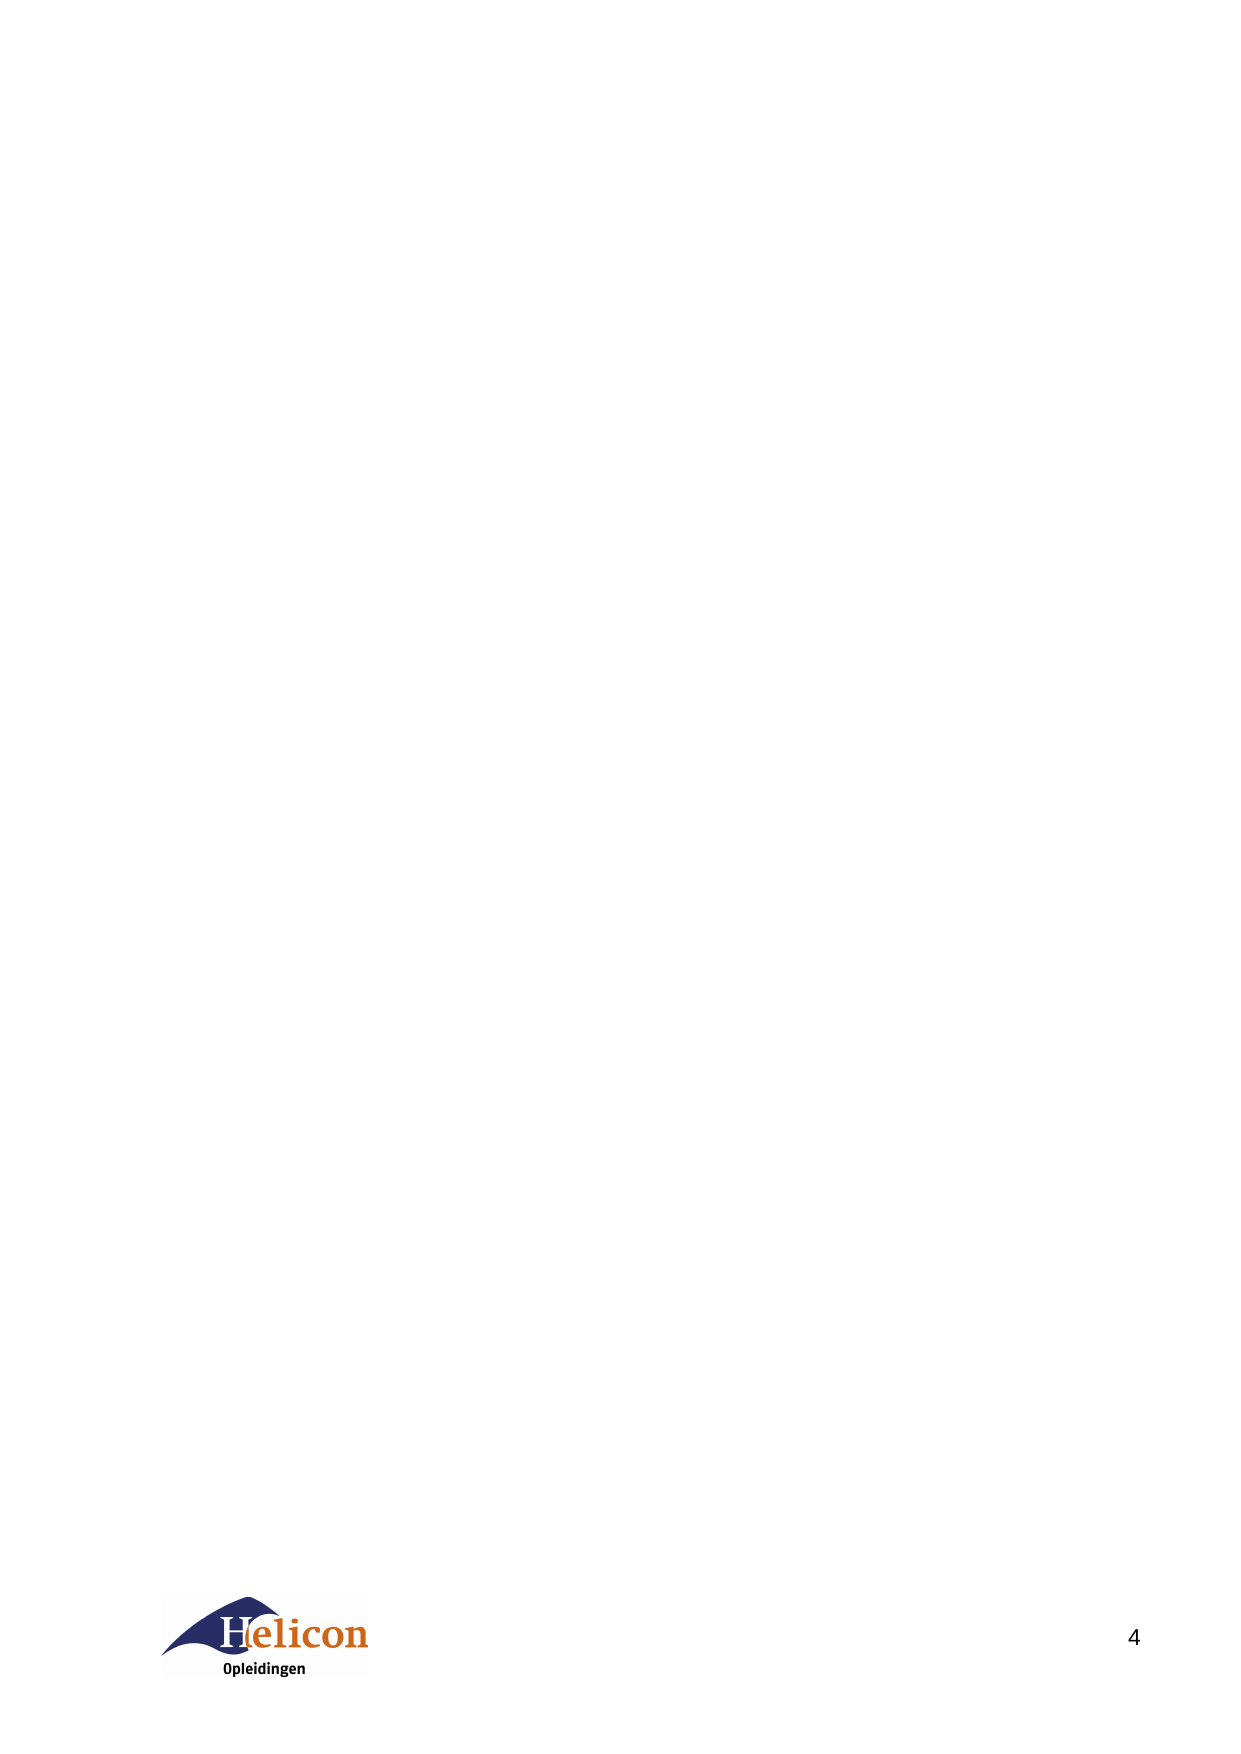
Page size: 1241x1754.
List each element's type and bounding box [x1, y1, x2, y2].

picture [161, 1597, 368, 1677]
